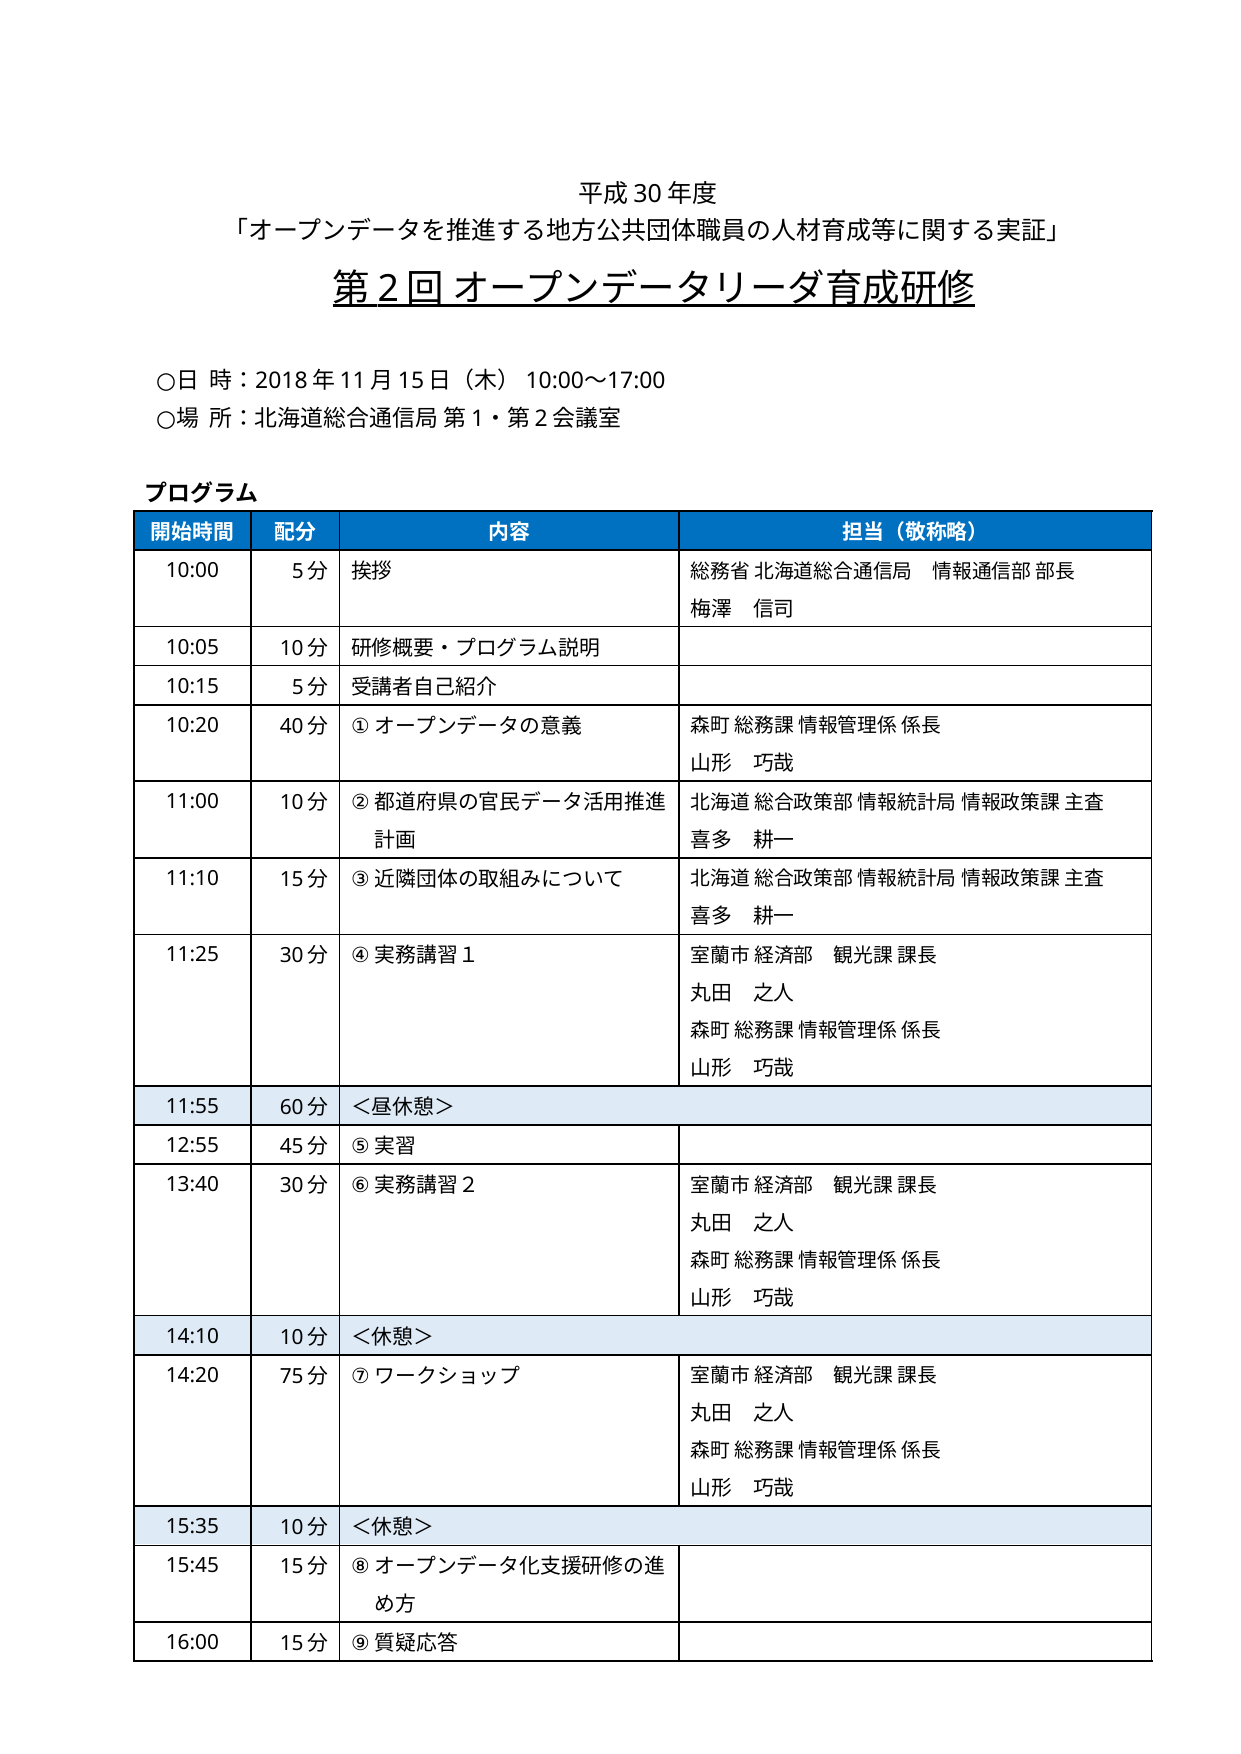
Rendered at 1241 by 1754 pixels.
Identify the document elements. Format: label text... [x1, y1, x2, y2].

table_cell 室蘭市 経済部 観光課 課長 丸田 之人 森町 総務課 情報管理係 係長 山形 巧哉 [680, 935, 1151, 1085]
table_cell 60分 [252, 1087, 339, 1124]
table_cell 研修概要・プログラム説明 [340, 627, 678, 665]
text 「オープンデータを推進する地方公共団体職員の人材育成等に関する実証」 [133, 210, 1137, 248]
table_cell 11:00 [135, 782, 250, 857]
table_header 配分 [252, 512, 339, 549]
table_cell 16:00 [135, 1623, 250, 1660]
table_cell ワークショップ [340, 1356, 678, 1505]
table_cell 14:10 [135, 1316, 250, 1354]
table_cell 5分 [252, 551, 339, 626]
text ○場 所：北海道総合通信局 第1・第2会議室 [133, 398, 1137, 435]
table_cell 15分 [252, 859, 339, 933]
table_cell [680, 666, 1151, 704]
table_cell 実習 [340, 1126, 678, 1163]
table_cell 実務講習１ [340, 935, 678, 1085]
table_cell 11:25 [135, 935, 250, 1085]
table_cell 質疑応答 [340, 1623, 678, 1660]
table_cell 挨拶 [340, 551, 678, 626]
table_cell [680, 1126, 1151, 1163]
table_cell 受講者自己紹介 [340, 666, 678, 704]
table_cell 北海道 総合政策部 情報統計局 情報政策課 主査 喜多 耕一 [680, 859, 1151, 933]
table_cell ＜休憩＞ [340, 1507, 1151, 1544]
table_cell 75分 [252, 1356, 339, 1505]
table_cell 40分 [252, 706, 339, 780]
table_header 開始時間 [135, 512, 250, 549]
table_cell 13:40 [135, 1165, 250, 1315]
table_header 担当（敬称略） [680, 512, 1151, 549]
table_cell 15:35 [135, 1507, 250, 1544]
table_cell [680, 627, 1151, 665]
table_cell 10分 [252, 627, 339, 665]
text ○日 時：2018年11月15日（木） 10:00～17:00 [133, 360, 1137, 398]
table_cell 近隣団体の取組みについて [340, 859, 678, 933]
table_cell 10分 [252, 1316, 339, 1354]
table_cell オープンデータの意義 [340, 706, 678, 780]
table_cell 総務省 北海道総合通信局 情報通信部 部長 梅澤 信司 [680, 551, 1151, 626]
table_cell 10:20 [135, 706, 250, 780]
table_cell 15分 [252, 1546, 339, 1621]
table_cell 14:20 [135, 1356, 250, 1505]
text プログラム [133, 473, 1137, 510]
table_cell 10分 [252, 782, 339, 857]
table_cell [680, 1546, 1151, 1621]
table_cell 12:55 [135, 1126, 250, 1163]
table_cell 30分 [252, 935, 339, 1085]
table_cell 15:45 [135, 1546, 250, 1621]
table_cell 11:10 [135, 859, 250, 933]
table_cell 都道府県の官民データ活用推進計画 [340, 782, 678, 857]
table_cell 30分 [252, 1165, 339, 1315]
table_cell 15分 [252, 1623, 339, 1660]
table_cell 10:00 [135, 551, 250, 626]
table_cell 45分 [252, 1126, 339, 1163]
table_header 内容 [340, 512, 678, 549]
table_cell ＜休憩＞ [340, 1316, 1151, 1354]
text 第2回 オープンデータリーダ育成研修 [133, 248, 1137, 323]
table_cell 北海道 総合政策部 情報統計局 情報政策課 主査 喜多 耕一 [680, 782, 1151, 857]
table_cell [680, 1623, 1151, 1660]
table_cell 室蘭市 経済部 観光課 課長 丸田 之人 森町 総務課 情報管理係 係長 山形 巧哉 [680, 1356, 1151, 1505]
table_cell 室蘭市 経済部 観光課 課長 丸田 之人 森町 総務課 情報管理係 係長 山形 巧哉 [680, 1165, 1151, 1315]
table_cell 10:15 [135, 666, 250, 704]
table_cell ＜昼休憩＞ [340, 1087, 1151, 1124]
table_cell 11:55 [135, 1087, 250, 1124]
text 平成30年度 [133, 173, 1137, 210]
table_cell 10分 [252, 1507, 339, 1544]
table_cell 実務講習２ [340, 1165, 678, 1315]
table_cell 10:05 [135, 627, 250, 665]
table_cell オープンデータ化支援研修の進め方 [340, 1546, 678, 1621]
table_cell 5分 [252, 666, 339, 704]
table_cell 森町 総務課 情報管理係 係長 山形 巧哉 [680, 706, 1151, 780]
